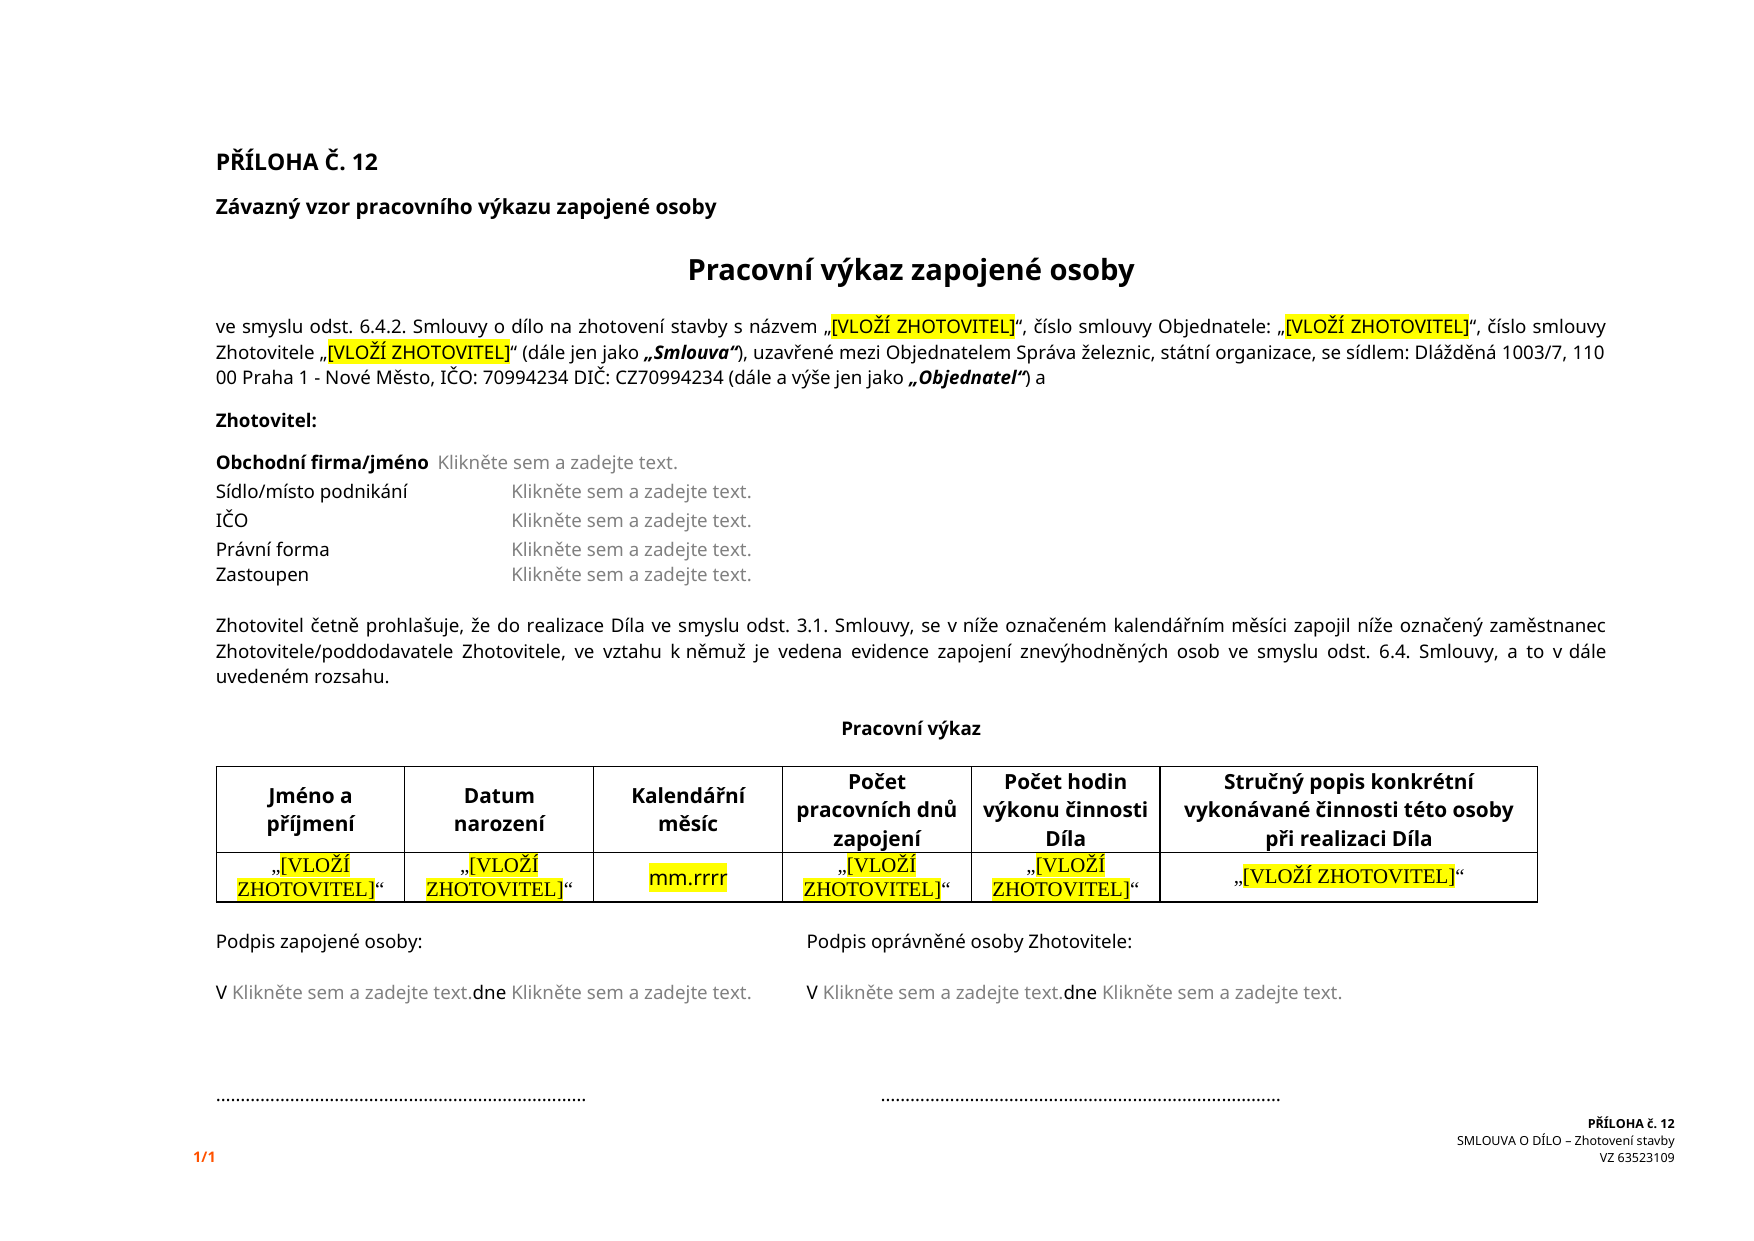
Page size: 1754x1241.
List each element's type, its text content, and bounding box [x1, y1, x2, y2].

text ………………………………………………………………… ……………………………………………………………………… [216, 1081, 1606, 1107]
text Závazný vzor pracovního výkazu zapojené osoby [216, 192, 1606, 221]
table_header Stručný popis konkrétní vykonávané činnosti této osoby při realizaci Díla [1161, 767, 1537, 852]
text Sídlo/místo podnikání [216, 475, 1606, 504]
table_cell „[VLOŽÍ ZHOTOVITEL]“ [217, 853, 404, 901]
table_cell „[VLOŽÍ ZHOTOVITEL]“ [1161, 853, 1537, 901]
text Pracovní výkaz zapojené osoby [216, 249, 1606, 288]
text Zhotovitel četně prohlašuje, že do realizace Díla ve smyslu odst. 3.1. Smlouvy, se v níže označeném kalendářním měsíci zapojil níže označený zaměstnanec Zhotovitele/poddodavatele Zhotovitele, ve vztahu k němuž je vedena evidence zapojení znevýhodněných osob ve smyslu odst. 6.4. Smlouvy, a to v dále uvedeném rozsahu. [216, 613, 1606, 689]
text Podpis zapojené osoby: Podpis oprávněné osoby Zhotovitele: [216, 928, 1606, 953]
text ve smyslu odst. 6.4.2. Smlouvy o dílo na zhotovení stavby s názvem „[VLOŽÍ ZHOTOVITEL]“, číslo smlouvy Objednatele: „[VLOŽÍ ZHOTOVITEL]“, číslo smlouvy Zhotovitele „[VLOŽÍ ZHOTOVITEL]“ (dále jen jako „Smlouva“), uzavřené mezi Objednatelem Správa železnic, státní organizace, se sídlem: Dlážděná 1003/7, 110 00 Praha 1 - Nové Město, IČO: 70994234 DIČ: CZ70994234 (dále a výše jen jako „Objednatel“) a [216, 313, 1606, 390]
table_header Datum narození [405, 767, 593, 852]
table_cell „[VLOŽÍ ZHOTOVITEL]“ [783, 853, 971, 901]
table_header Počet pracovních dnů zapojení [783, 767, 971, 852]
text Příloha č. 12 [216, 146, 1606, 177]
table_header Počet hodin výkonu činnosti Díla [972, 767, 1159, 852]
text Zhotovitel: [216, 402, 1606, 433]
text V dne V dne [216, 979, 1606, 1004]
text Právní forma [216, 533, 1606, 562]
text Pracovní výkaz [216, 715, 1606, 740]
text Obchodní firma/jméno [216, 446, 1606, 475]
table_cell mm.rrrr [594, 853, 782, 901]
table_cell „[VLOŽÍ ZHOTOVITEL]“ [405, 853, 593, 901]
table_header Kalendářní měsíc [594, 767, 782, 852]
table_header Jméno a příjmení [217, 767, 404, 852]
text IČO [216, 504, 1606, 533]
text Zastoupen [216, 562, 1606, 587]
table_cell „[VLOŽÍ ZHOTOVITEL]“ [972, 853, 1159, 901]
